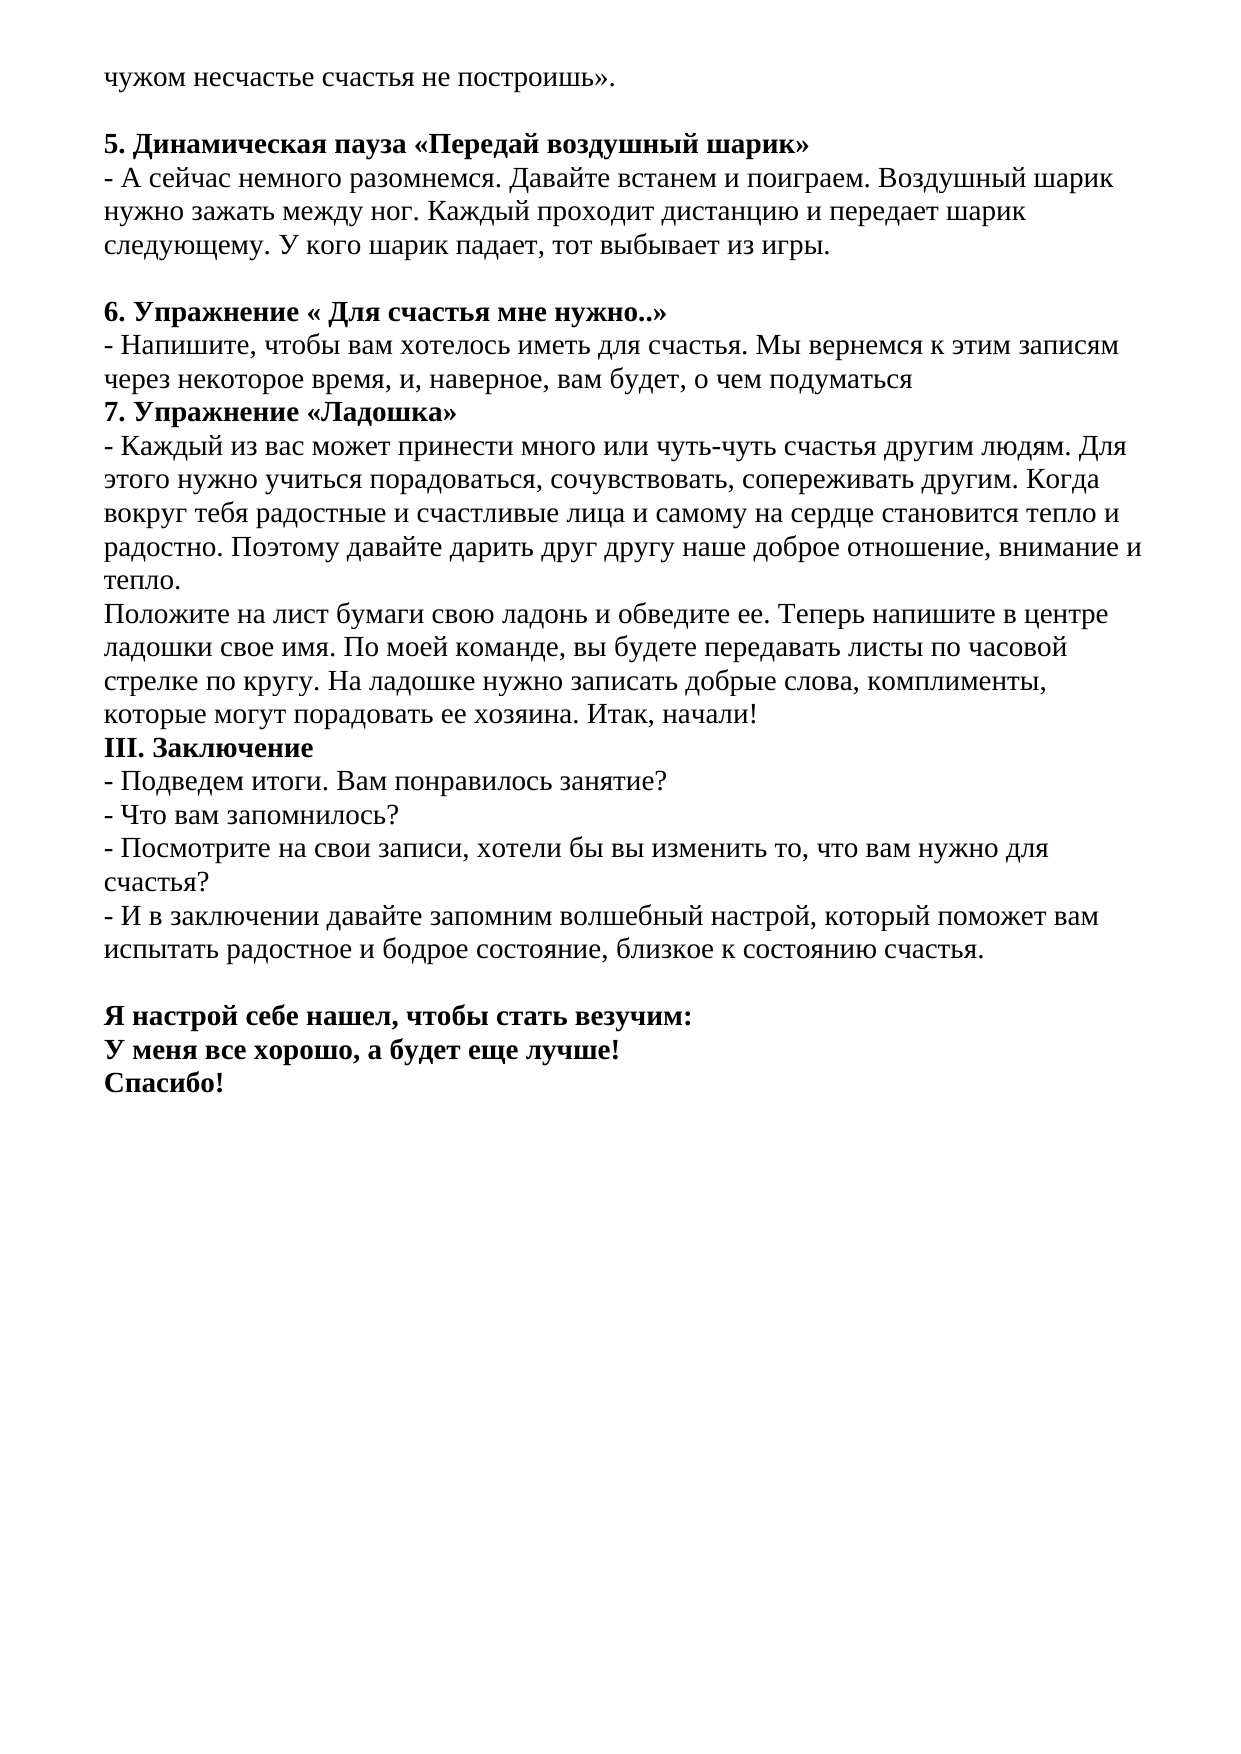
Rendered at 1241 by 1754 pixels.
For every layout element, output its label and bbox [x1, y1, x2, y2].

text [103, 59, 1152, 1099]
